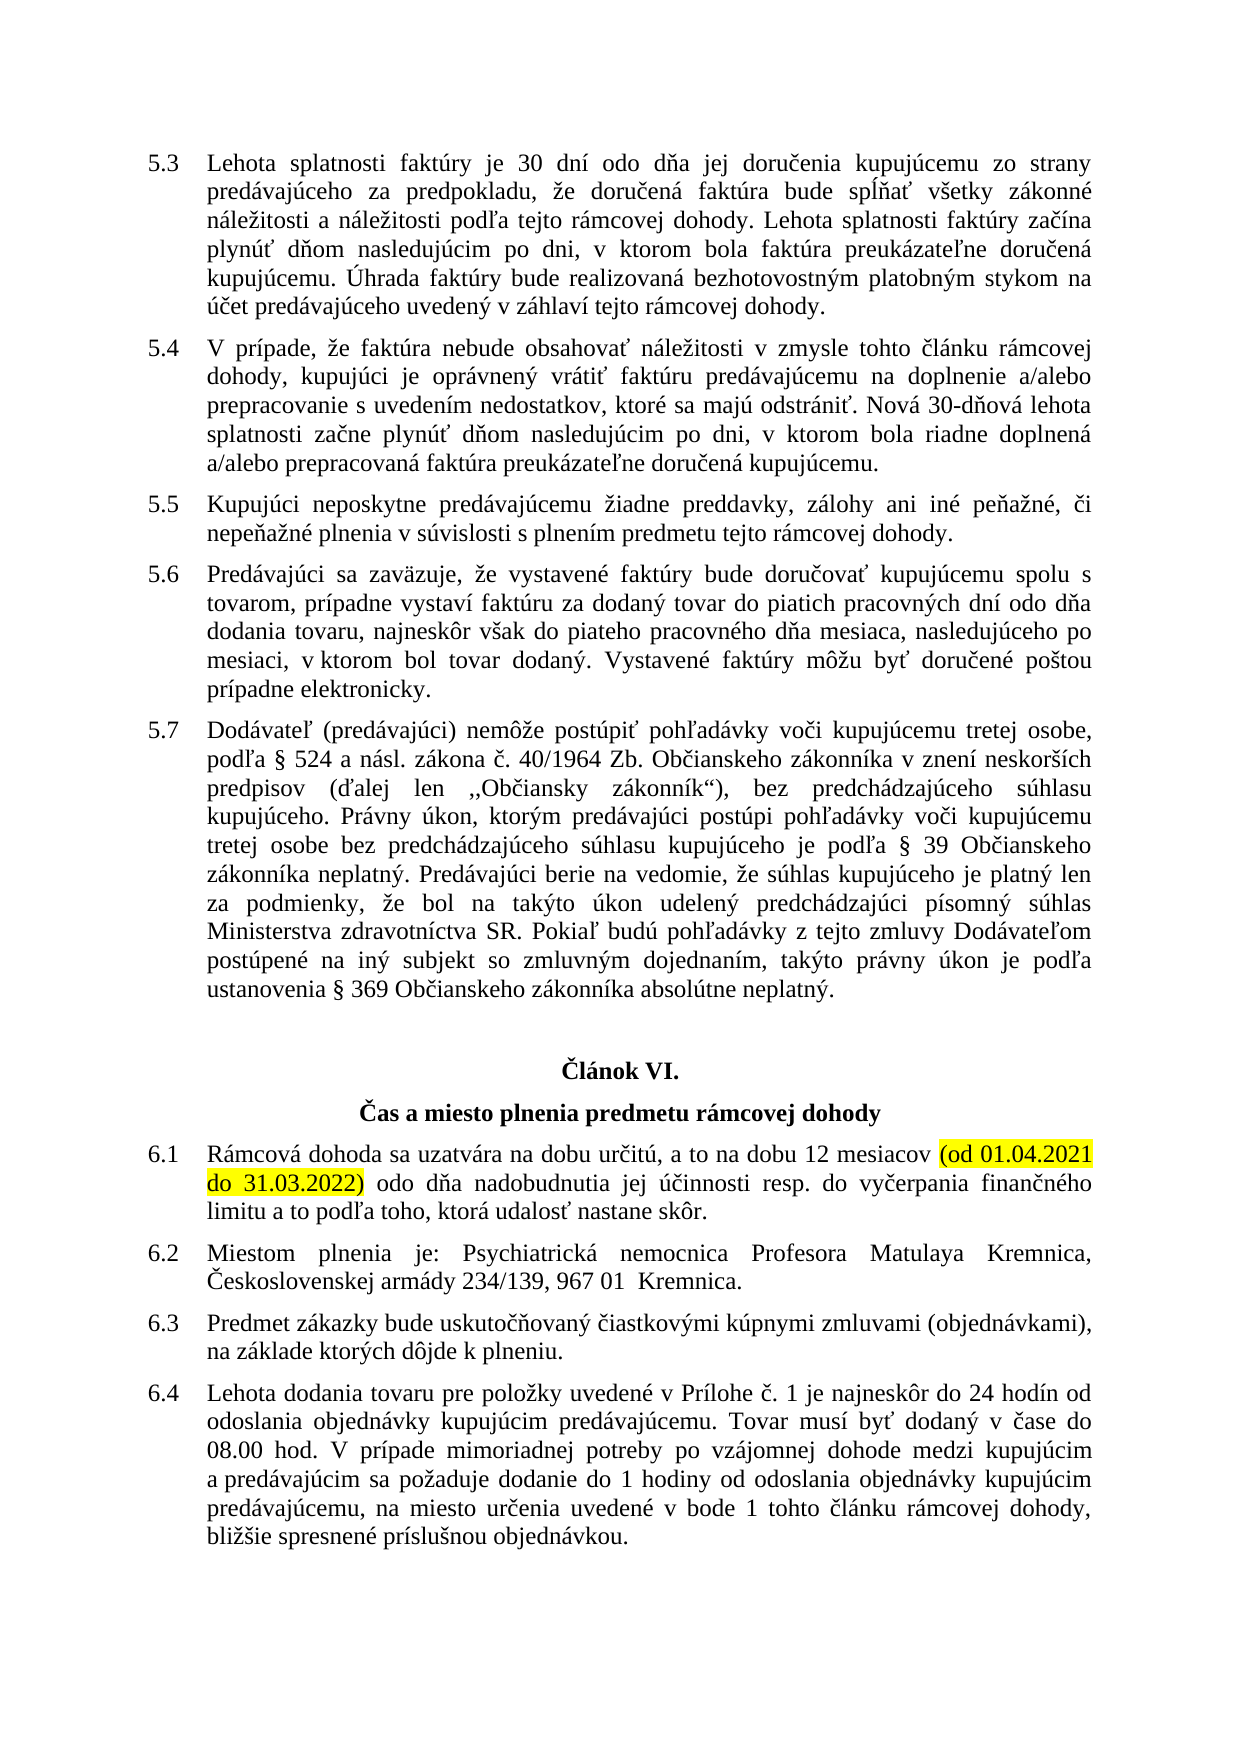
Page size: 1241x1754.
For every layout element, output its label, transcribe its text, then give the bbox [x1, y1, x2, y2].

list Kupujúci neposkytne predávajúcemu žiadne preddavky, zálohy ani iné peňažné, či nepeňažné plnenia v súvislosti s plnením predmetu tejto rámcovej dohody. [148, 489, 1093, 546]
list 6.1 Rámcová dohoda sa uzatvára na dobu určitú, a to na dobu 12 mesiacov (od 01.04.2021 do 31.03.2022) odo dňa nadobudnutia jej účinnosti resp. do vyčerpania finančného limitu a to podľa toho, ktorá udalosť nastane skôr. [148, 1139, 1093, 1225]
list Dodávateľ (predávajúci) nemôže postúpiť pohľadávky voči kupujúcemu tretej osobe, podľa § 524 a násl. zákona č. 40/1964 Zb. Občianskeho zákonníka v znení neskorších predpisov (ďalej len ,,Občiansky zákonník“), bez predchádzajúceho súhlasu kupujúceho. Právny úkon, ktorým predávajúci postúpi pohľadávky voči kupujúcemu tretej osobe bez predchádzajúceho súhlasu kupujúceho je podľa § 39 Občianskeho zákonníka neplatný. Predávajúci berie na vedomie, že súhlas kupujúceho je platný len za podmienky, že bol na takýto úkon udelený predchádzajúci písomný súhlas Ministerstva zdravotníctva SR. Pokiaľ budú pohľadávky z tejto zmluvy Dodávateľom postúpené na iný subjekt so zmluvným dojednaním, takýto právny úkon je podľa ustanovenia § 369 Občianskeho zákonníka absolútne neplatný. [148, 715, 1093, 1003]
text Čas a miesto plnenia predmetu rámcovej dohody [148, 1098, 1093, 1126]
list Predmet zákazky bude uskutočňovaný čiastkovými kúpnymi zmluvami (objednávkami), na základe ktorých dôjde k plneniu. [148, 1308, 1093, 1365]
text Článok VI. [148, 1056, 1093, 1085]
list Lehota splatnosti faktúry je 30 dní odo dňa jej doručenia kupujúcemu zo strany predávajúceho za predpokladu, že doručená faktúra bude spĺňať všetky zákonné náležitosti a náležitosti podľa tejto rámcovej dohody. Lehota splatnosti faktúry začína plynúť dňom nasledujúcim po dni, v ktorom bola faktúra preukázateľne doručená kupujúcemu. Úhrada faktúry bude realizovaná bezhotovostným platobným stykom na účet predávajúceho uvedený v záhlaví tejto rámcovej dohody. [148, 148, 1093, 320]
list V prípade, že faktúra nebude obsahovať náležitosti v zmysle tohto článku rámcovej dohody, kupujúci je oprávnený vrátiť faktúru predávajúcemu na doplnenie a/alebo prepracovanie s uvedením nedostatkov, ktoré sa majú odstrániť. Nová 30-dňová lehota splatnosti začne plynúť dňom nasledujúcim po dni, v ktorom bola riadne doplnená a/alebo prepracovaná faktúra preukázateľne doručená kupujúcemu. [148, 333, 1093, 476]
list Miestom plnenia je: Psychiatrická nemocnica Profesora Matulaya Kremnica, Československej armády 234/139, 967 01 Kremnica. [148, 1238, 1093, 1295]
list Predávajúci sa zaväzuje, že vystavené faktúry bude doručovať kupujúcemu spolu s tovarom, prípadne vystaví faktúru za dodaný tovar do piatich pracovných dní odo dňa dodania tovaru, najneskôr však do piateho pracovného dňa mesiaca, nasledujúceho po mesiaci, v ktorom bol tovar dodaný. Vystavené faktúry môžu byť doručené poštou prípadne elektronicky. [148, 559, 1093, 703]
list Lehota dodania tovaru pre položky uvedené v Prílohe č. 1 je najneskôr do 24 hodín od odoslania objednávky kupujúcim predávajúcemu. Tovar musí byť dodaný v čase do 08.00 hod. V prípade mimoriadnej potreby po vzájomnej dohode medzi kupujúcim a predávajúcim sa požaduje dodanie do 1 hodiny od odoslania objednávky kupujúcim predávajúcemu, na miesto určenia uvedené v bode 1 tohto článku rámcovej dohody, bližšie spresnené príslušnou objednávkou. [148, 1378, 1093, 1550]
